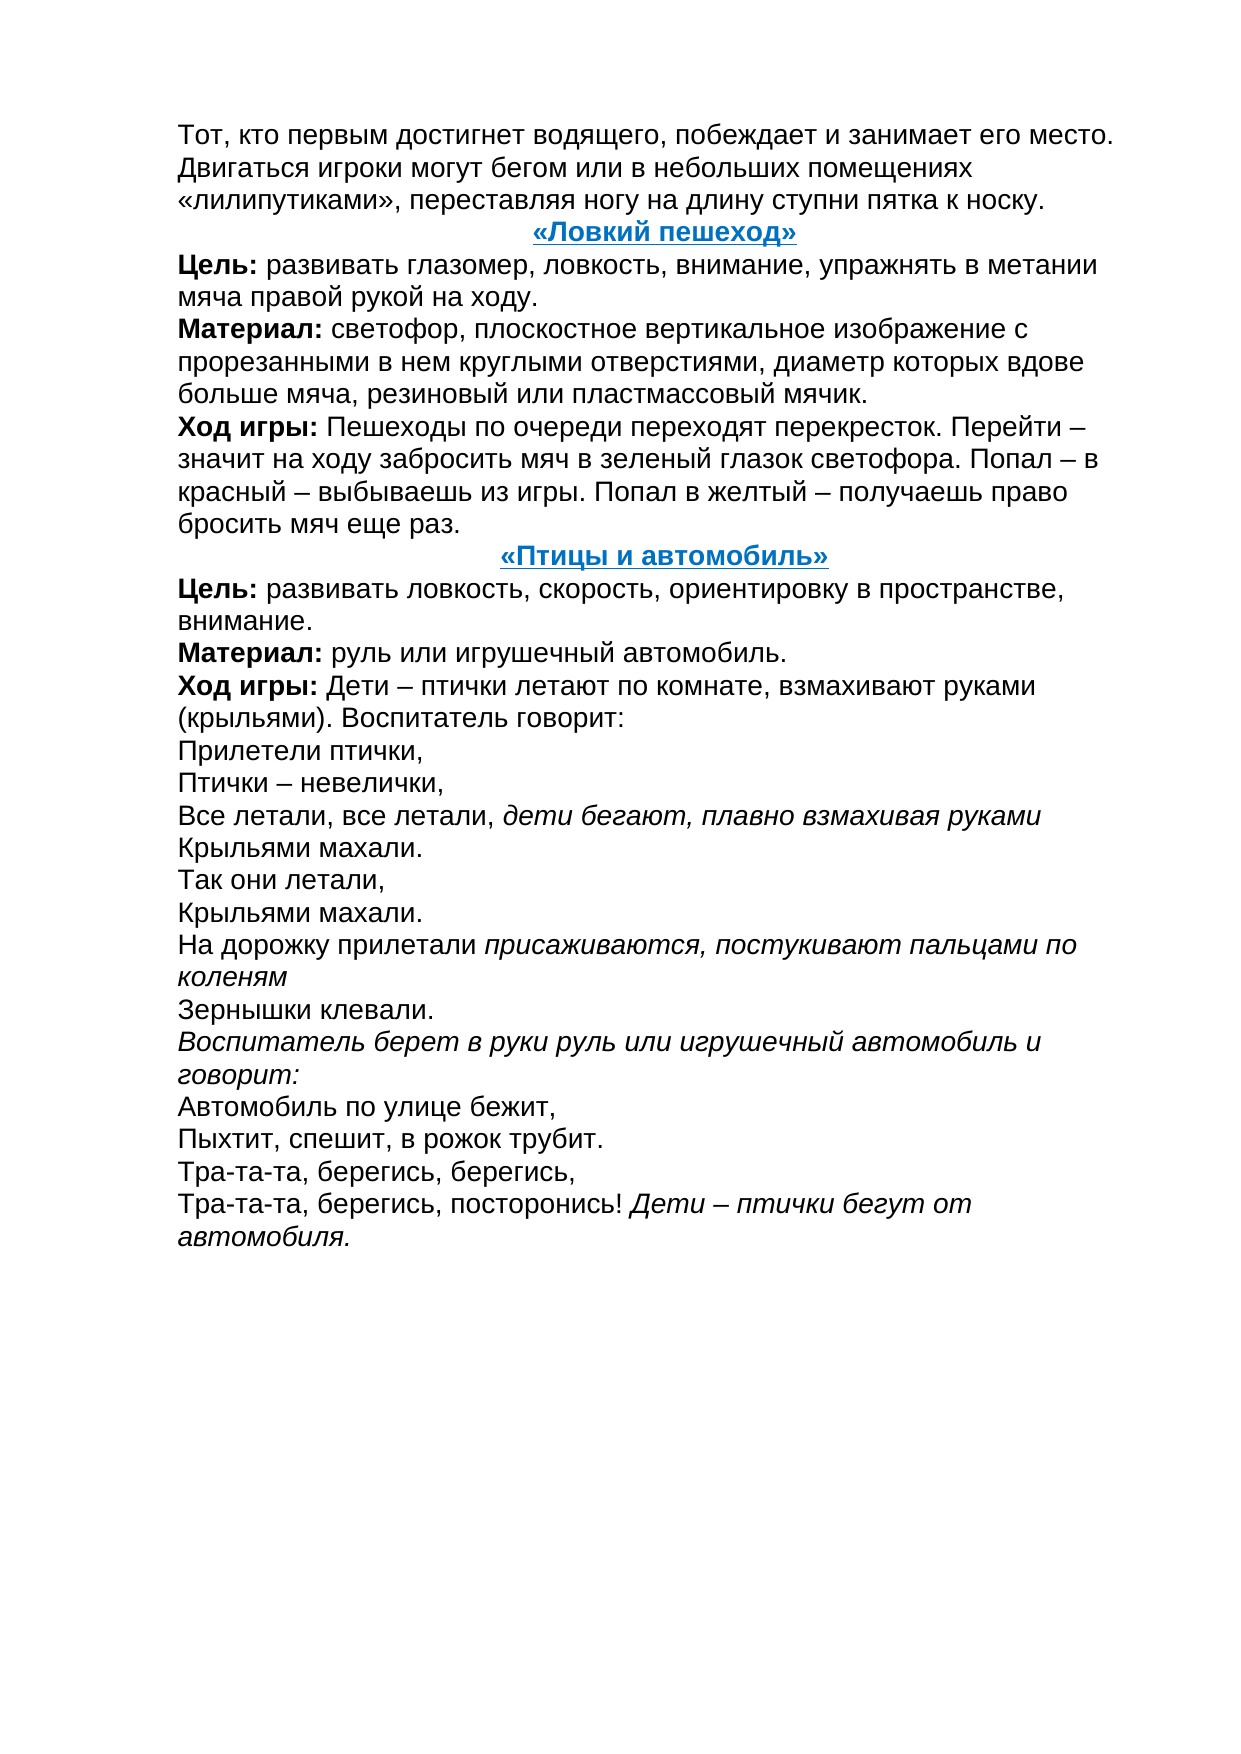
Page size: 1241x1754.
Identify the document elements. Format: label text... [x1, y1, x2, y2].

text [177, 118, 1152, 215]
text Материал: светофор, плоскостное вертикальное изображение с прорезанными в нем круглыми отверстиями, диаметр которых вдове больше мяча, резиновый или пластмассовый мячик. [177, 312, 1152, 410]
text Ход игры: Дети – птички летают по комнате, взмахивают руками (крыльями). Воспитатель говорит: [177, 669, 1152, 734]
text Цель: развивать глазомер, ловкость, внимание, упражнять в метании мяча правой рукой на ходу. [177, 248, 1152, 312]
text Цель: развивать ловкость, скорость, ориентировку в пространстве, внимание. [177, 572, 1152, 636]
text Материал: руль или игрушечный автомобиль. [177, 636, 1152, 669]
text Так они летали, [177, 863, 1152, 896]
text Птички – невелички, [177, 766, 1152, 798]
text Зернышки клевали. [177, 993, 1152, 1025]
text Тра-та-та, берегись, посторонись! Дети – птички бегут от автомобиля. [177, 1187, 1152, 1252]
text Тра-та-та, берегись, берегись, [177, 1155, 1152, 1187]
text Крыльями махали. [177, 896, 1152, 928]
text «Ловкий пешеход» [177, 215, 1152, 248]
text Автомобиль по улице бежит, [177, 1090, 1152, 1122]
text На дорожку прилетали присаживаются, постукивают пальцами по коленям [177, 928, 1152, 993]
text Прилетели птички, [177, 734, 1152, 766]
text Пыхтит, спешит, в рожок трубит. [177, 1122, 1152, 1155]
text Ход игры: Пешеходы по очереди переходят перекресток. Перейти – значит на ходу забросить мяч в зеленый глазок светофора. Попал – в красный – выбываешь из игры. Попал в желтый – получаешь право бросить мяч еще раз. [177, 410, 1152, 539]
text «Птицы и автомобиль» [177, 539, 1152, 572]
text Крыльями махали. [177, 831, 1152, 863]
text Все летали, все летали, дети бегают, плавно взмахивая руками [177, 798, 1152, 831]
text Воспитатель берет в руки руль или игрушечный автомобиль и говорит: [177, 1025, 1152, 1090]
